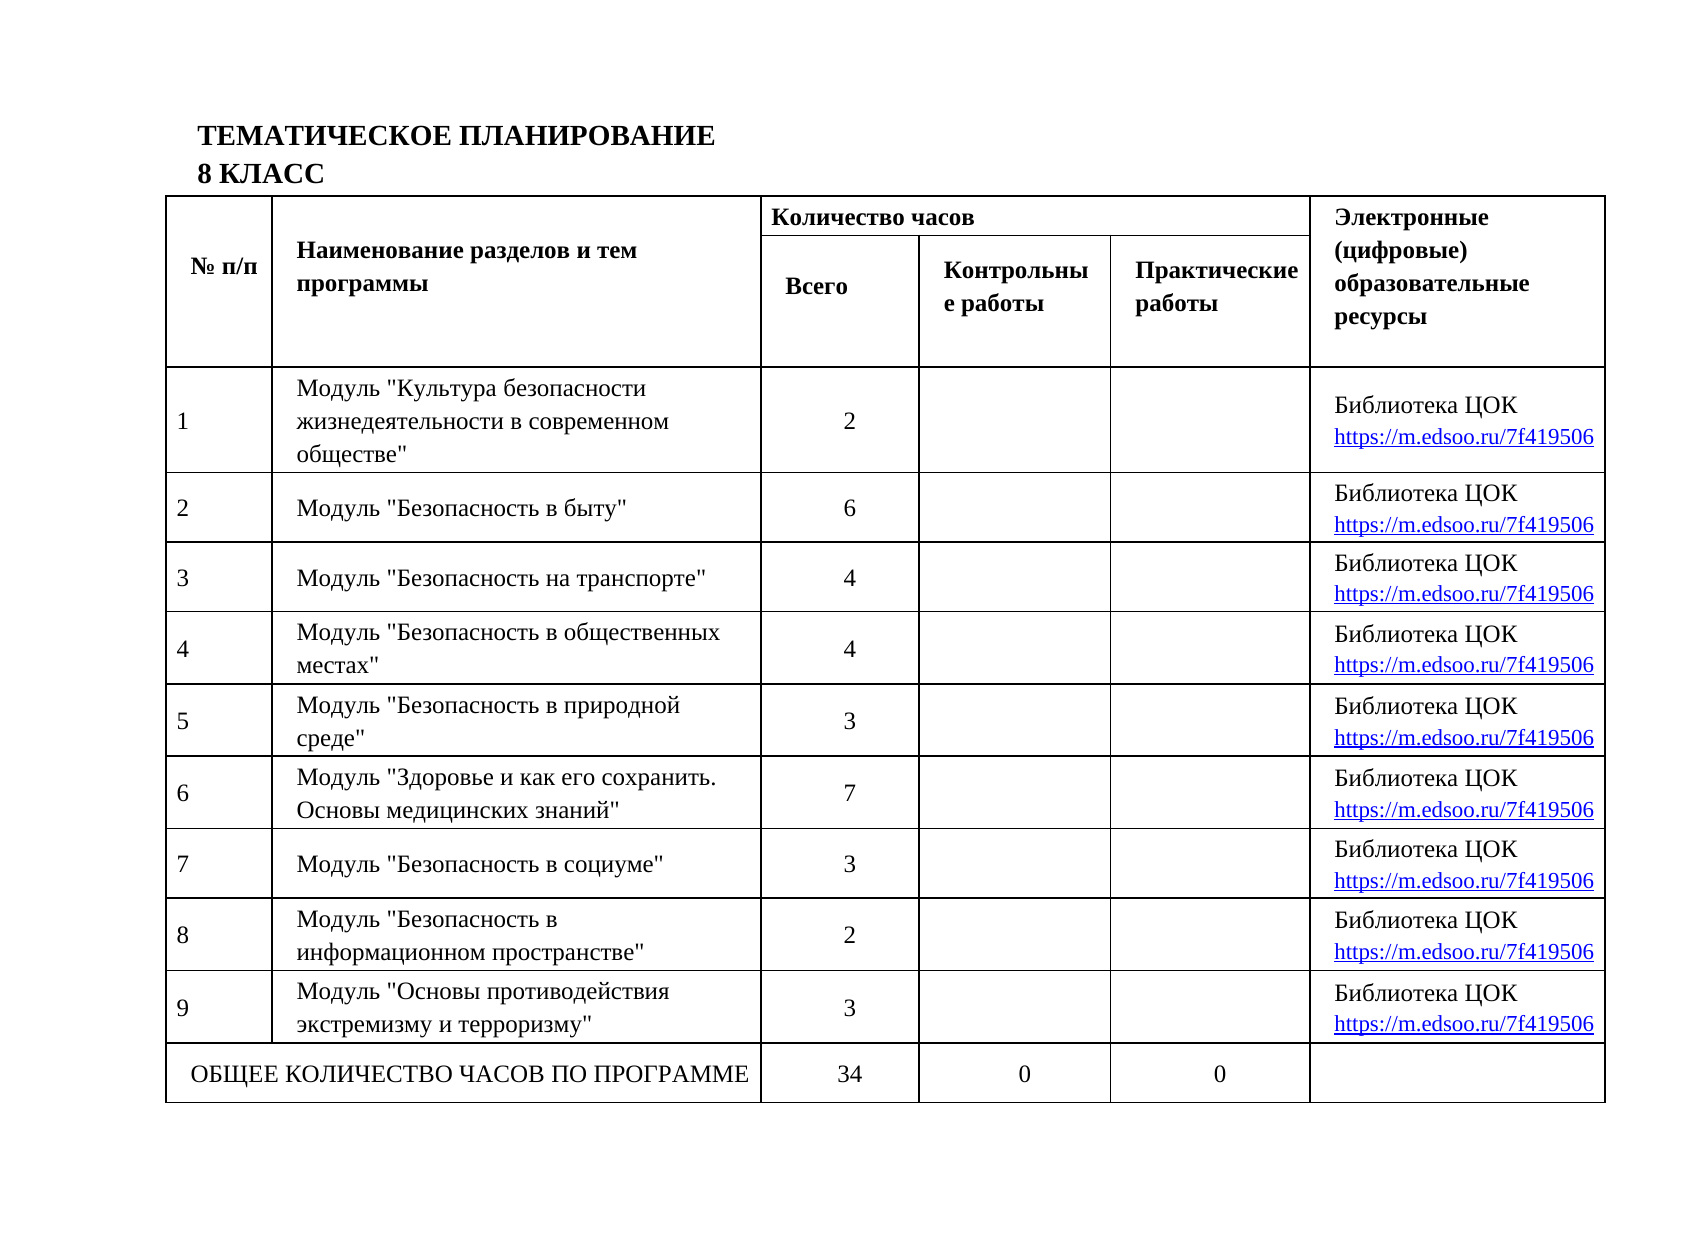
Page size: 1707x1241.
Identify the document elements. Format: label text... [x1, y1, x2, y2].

table_cell Контрольные работы [920, 236, 1110, 366]
table_cell [920, 368, 1110, 471]
table_cell Модуль "Безопасность в социуме" [273, 829, 760, 897]
table_cell [1111, 971, 1309, 1042]
table_cell [920, 473, 1110, 541]
table_cell 6 [167, 757, 271, 828]
table_cell [920, 685, 1110, 755]
table_cell [920, 971, 1110, 1042]
table_cell [1111, 685, 1309, 755]
table_cell 6 [762, 473, 918, 541]
table_cell 2 [762, 368, 918, 471]
table_cell Библиотека ЦОК https://m.edsoo.ru/7f419506 [1311, 473, 1604, 541]
table_cell Модуль "Безопасность в общественных местах" [273, 612, 760, 683]
table_cell Модуль "Безопасность в быту" [273, 473, 760, 541]
table_cell 4 [762, 543, 918, 611]
table_header № п/п [167, 197, 271, 366]
table_cell Библиотека ЦОК https://m.edsoo.ru/7f419506 [1311, 829, 1604, 897]
table_cell 3 [167, 543, 271, 611]
table_cell 1 [167, 368, 271, 471]
table_cell Модуль "Безопасность в природной среде" [273, 685, 760, 755]
table_cell Библиотека ЦОК https://m.edsoo.ru/7f419506 [1311, 685, 1604, 755]
table_cell 2 [167, 473, 271, 541]
table_cell [1111, 829, 1309, 897]
table_cell Модуль "Безопасность на транспорте" [273, 543, 760, 611]
table_cell [1111, 543, 1309, 611]
table_cell Модуль "Безопасность в информационном пространстве" [273, 899, 760, 970]
table_cell 3 [762, 685, 918, 755]
table_cell 2 [762, 899, 918, 970]
table_cell 4 [762, 612, 918, 683]
table_cell Библиотека ЦОК https://m.edsoo.ru/7f419506 [1311, 757, 1604, 828]
table_cell Модуль "Основы противодействия экстремизму и терроризму" [273, 971, 760, 1042]
table_cell [1111, 368, 1309, 471]
table_cell 0 [1111, 1044, 1309, 1102]
table_cell 8 [167, 899, 271, 970]
table_cell 5 [167, 685, 271, 755]
table_cell Модуль "Культура безопасности жизнедеятельности в современном обществе" [273, 368, 760, 471]
table_header Электронные (цифровые) образовательные ресурсы [1311, 197, 1604, 366]
table_header Наименование разделов и тем программы [273, 197, 760, 366]
table_cell Библиотека ЦОК https://m.edsoo.ru/7f419506 [1311, 368, 1604, 471]
table_cell 4 [167, 612, 271, 683]
table_cell 34 [762, 1044, 918, 1102]
table_cell 0 [920, 1044, 1110, 1102]
table_cell [1311, 1044, 1604, 1102]
table_cell Библиотека ЦОК https://m.edsoo.ru/7f419506 [1311, 899, 1604, 970]
table_cell [920, 612, 1110, 683]
table_cell Библиотека ЦОК https://m.edsoo.ru/7f419506 [1311, 612, 1604, 683]
table_cell Всего [762, 236, 918, 366]
table_cell [920, 899, 1110, 970]
table_header Количество часов [762, 197, 1309, 234]
table_cell Библиотека ЦОК https://m.edsoo.ru/7f419506 [1311, 971, 1604, 1042]
table_cell [920, 543, 1110, 611]
table_cell [1111, 473, 1309, 541]
table_cell [1111, 612, 1309, 683]
table_cell 3 [762, 971, 918, 1042]
text ТЕМАТИЧЕСКОЕ ПЛАНИРОВАНИЕ [190, 118, 1618, 152]
table_cell Модуль "Здоровье и как его сохранить. Основы медицинских знаний" [273, 757, 760, 828]
table_cell ОБЩЕЕ КОЛИЧЕСТВО ЧАСОВ ПО ПРОГРАММЕ [167, 1044, 760, 1102]
table_cell [1111, 757, 1309, 828]
table_cell [920, 757, 1110, 828]
table_cell [920, 829, 1110, 897]
table_cell [1111, 899, 1309, 970]
table_cell Практические работы [1111, 236, 1309, 366]
text 8 КЛАСС [190, 157, 1618, 190]
table_cell 7 [762, 757, 918, 828]
table_cell 3 [762, 829, 918, 897]
table_cell 9 [167, 971, 271, 1042]
table_cell 7 [167, 829, 271, 897]
table_cell Библиотека ЦОК https://m.edsoo.ru/7f419506 [1311, 543, 1604, 611]
